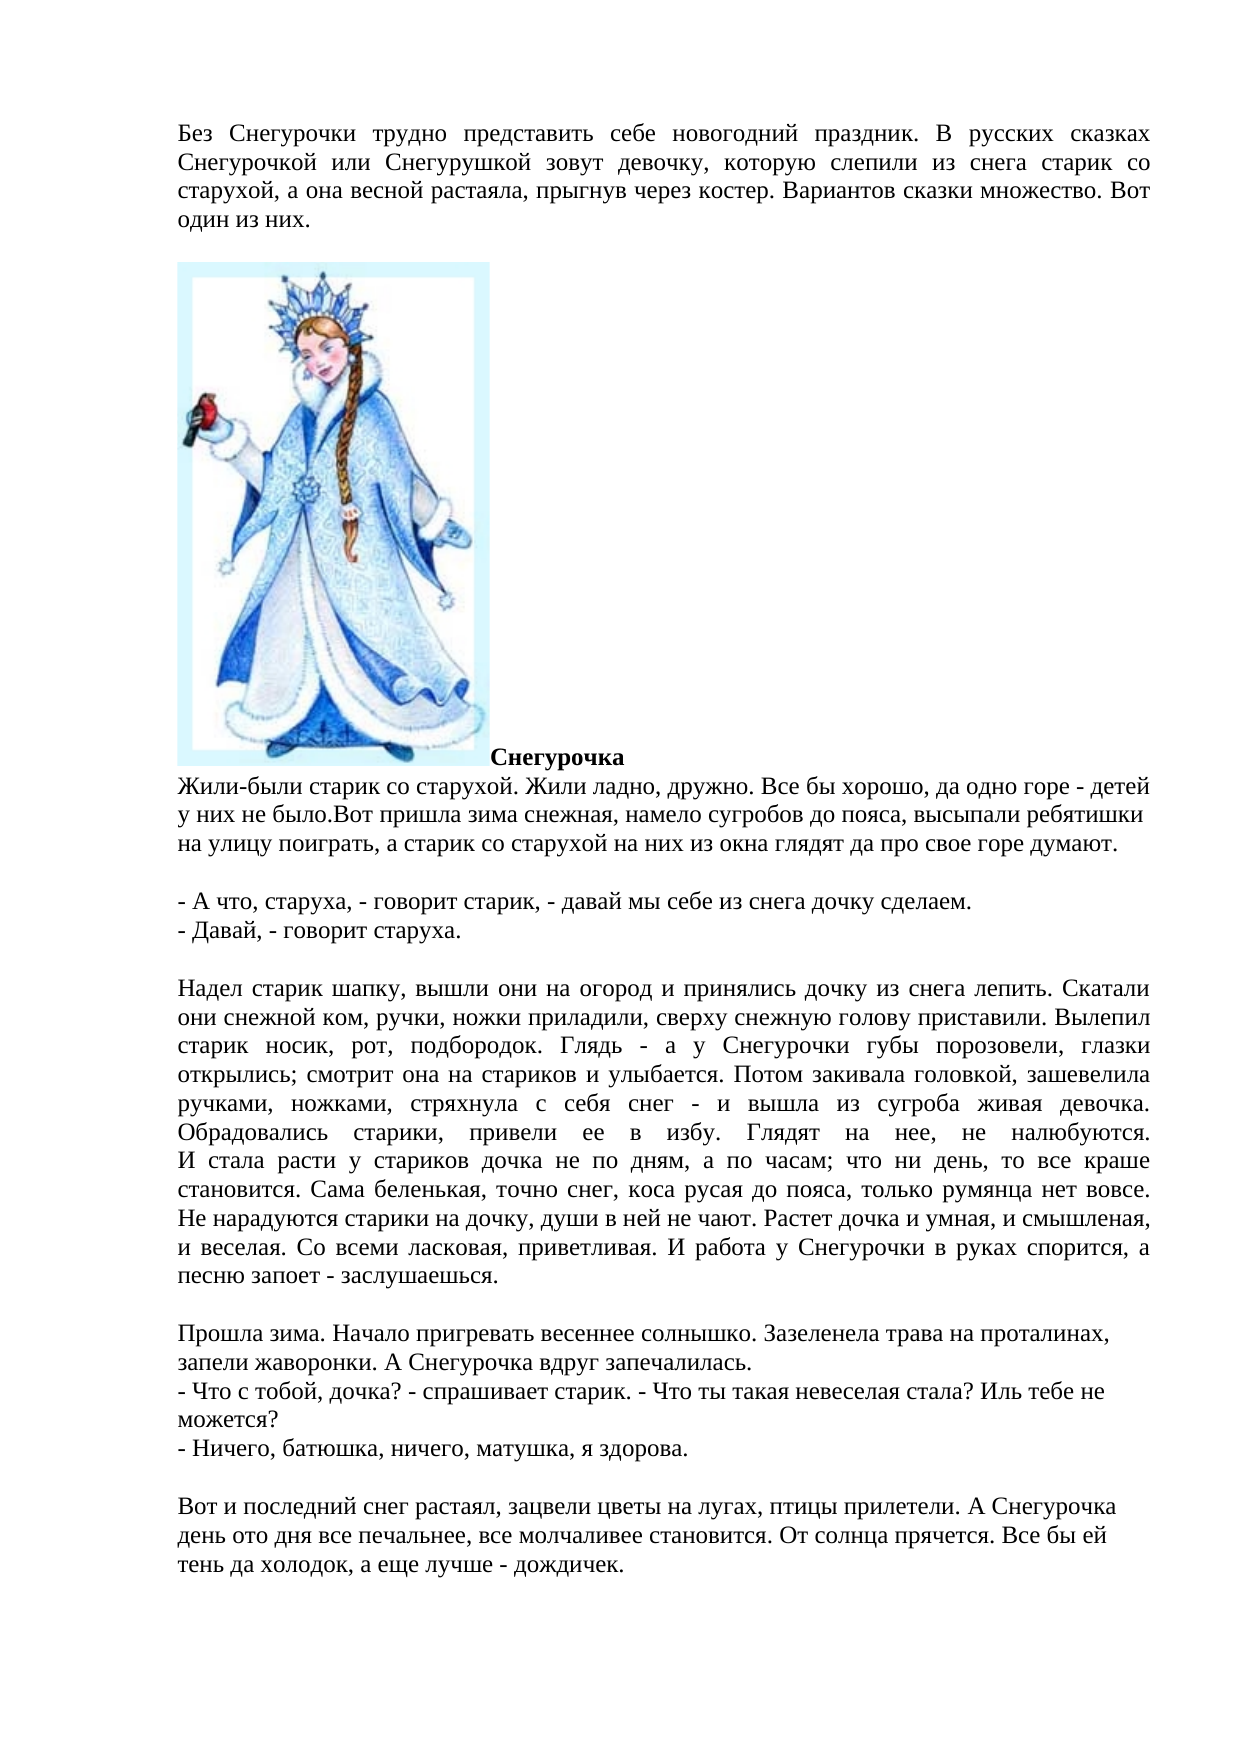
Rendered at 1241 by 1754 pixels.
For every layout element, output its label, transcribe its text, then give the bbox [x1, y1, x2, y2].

text Надел старик шапку, вышли они на огород и принялись дочку из снега лепить. Скатали они снежной ком, ручки, ножки приладили, сверху снежную голову приставили. Вылепил старик носик, рот, подбородок. Глядь - а у Снегурочки губы порозовели, глазки открылись; смотрит она на стариков и улыбается. Потом закивала головкой, зашевелила ручками, ножками, стряхнула с себя снег - и вышла из сугроба живая девочка. Обрадовались старики, привели ее в избу. Глядят на нее, не налюбуются. И стала расти у стариков дочка не по дням, а по часам; что ни день, то все краше становится. Сама беленькая, точно снег, коса русая до пояса, только румянца нет вовсе. Не нарадуются старики на дочку, души в ней не чают. Растет дочка и умная, и смышленая, и веселая. Со всеми ласковая, приветливая. И работа у Снегурочки в руках спорится, а песню запоет - заслушаешься. [177, 973, 1152, 1289]
text Без Снегурочки трудно представить себе новогодний праздник. В русских сказках Снегурочкой или Снегурушкой зовут девочку, которую слепили из снега старик со старухой, а она весной растаяла, прыгнув через костер. Вариантов сказки множество. Вот один из них. [177, 118, 1152, 233]
text Прошла зима. Начало пригревать весеннее солнышко. Зазеленела трава на проталинах, запели жаворонки. А Снегурочка вдруг запечалилась. - Что с тобой, дочка? - спрашивает старик. - Что ты такая невеселая стала? Иль тебе не можется? - Ничего, батюшка, ничего, матушка, я здорова. [177, 1318, 1152, 1462]
text Вот и последний снег растаял, зацвели цветы на лугах, птицы прилетели. А Снегурочка день ото дня все печальнее, все молчаливее становится. От солнца прячется. Все бы ей тень да холодок, а еще лучше - дождичек. [177, 1491, 1152, 1577]
picture [177, 262, 490, 766]
text - А что, старуха, - говорит старик, - давай мы себе из снега дочку сделаем. - Давай, - говорит старуха. [177, 886, 1152, 944]
